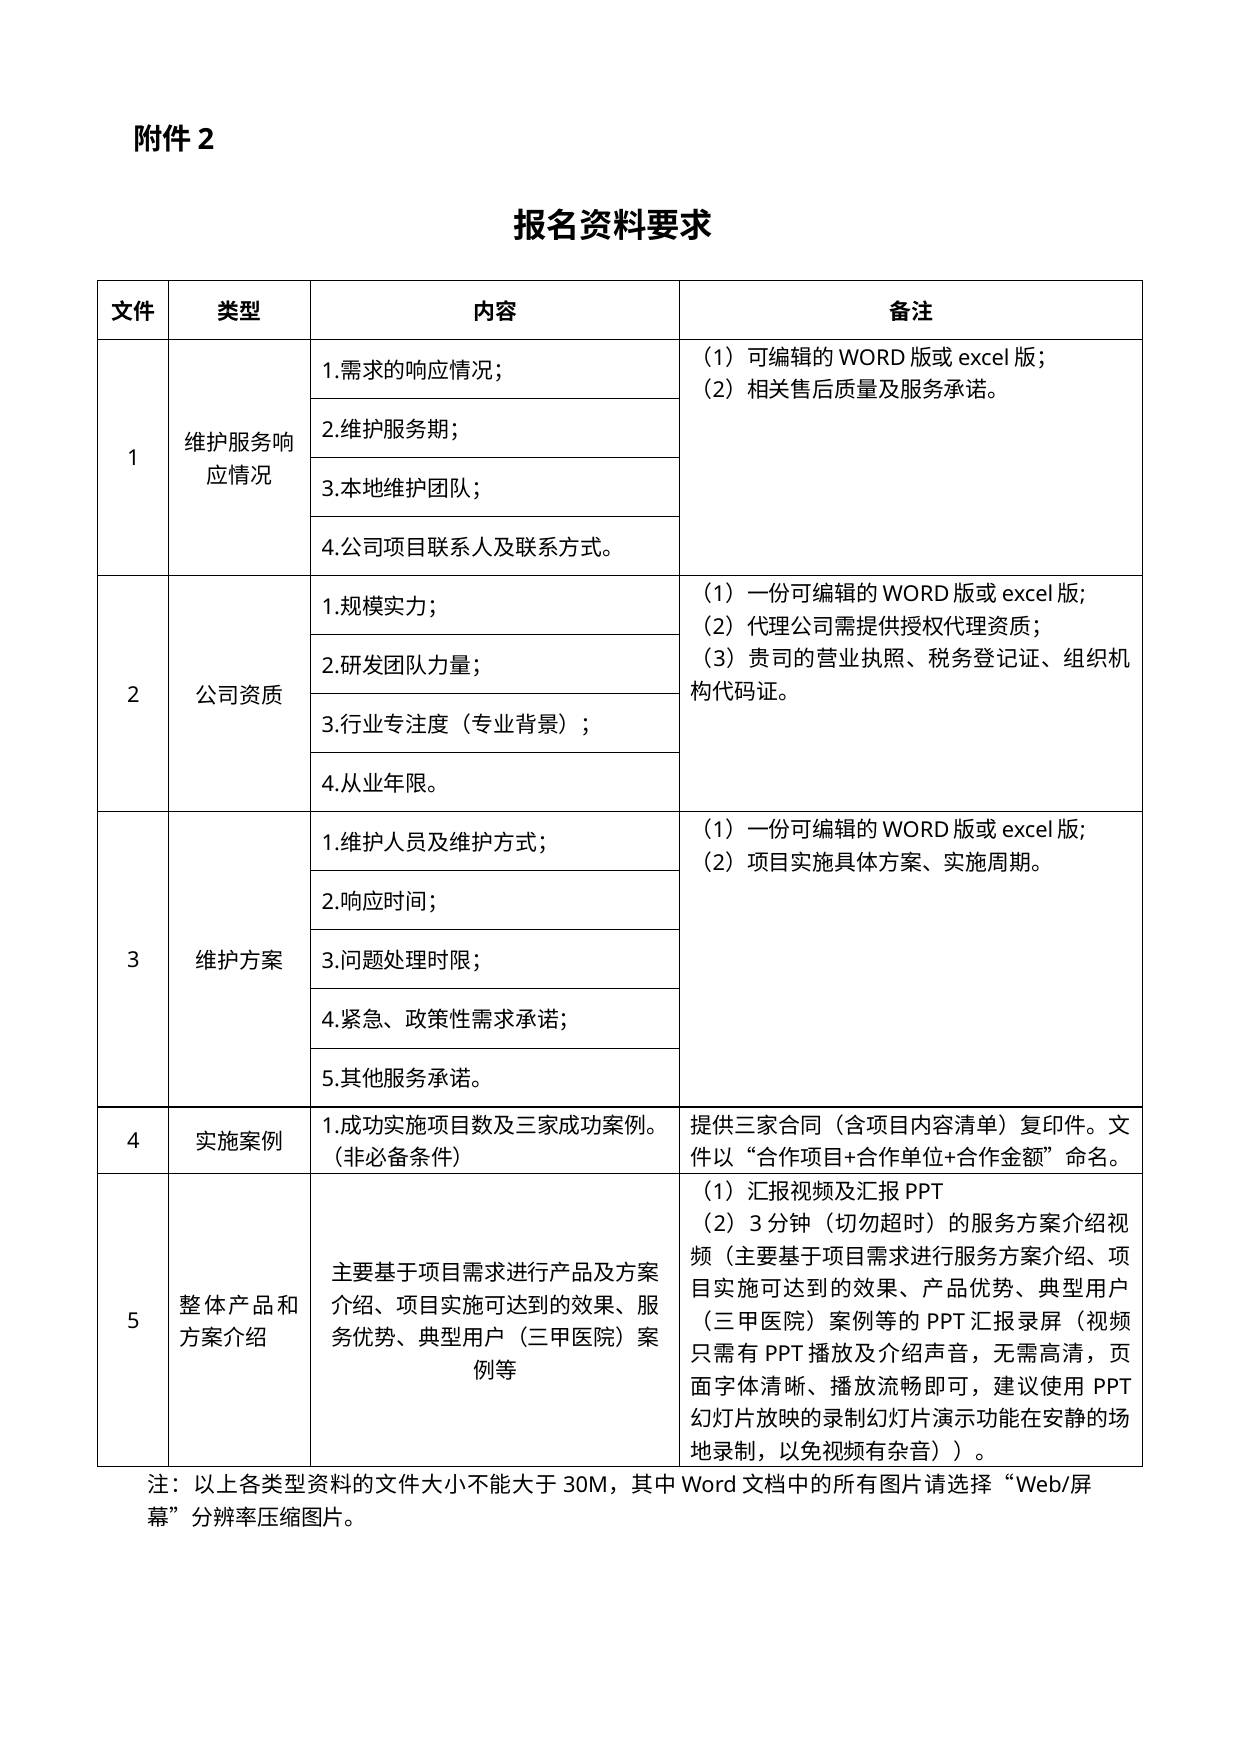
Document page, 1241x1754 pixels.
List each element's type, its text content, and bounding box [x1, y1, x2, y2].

text 报名资料要求 [133, 191, 1092, 256]
table_cell 2.维护服务期； [311, 399, 679, 457]
table_cell 3.行业专注度（专业背景）； [311, 694, 679, 752]
text 注：以上各类型资料的文件大小不能大于30M，其中Word文档中的所有图片请选择“Web/屏幕”分辨率压缩图片。 [148, 1467, 1092, 1532]
table_cell 1.维护人员及维护方式； [311, 812, 679, 870]
table_cell 5 [98, 1174, 168, 1466]
table_cell 5.其他服务承诺。 [311, 1049, 679, 1106]
table_cell 提供三家合同（含项目内容清单）复印件。文件以“合作项目+合作单位+合作金额”命名。 [680, 1108, 1142, 1172]
table_cell 3.问题处理时限； [311, 930, 679, 988]
table_cell 公司资质 [169, 576, 310, 811]
table_cell 2.响应时间； [311, 871, 679, 929]
table_cell 维护方案 [169, 812, 310, 1106]
table_cell 4 [98, 1108, 168, 1172]
table_cell （1）可编辑的WORD版或excel版； （2）相关售后质量及服务承诺。 [680, 340, 1142, 575]
table_cell 1.规模实力； [311, 576, 679, 634]
table_header 文件 [98, 281, 168, 339]
table_header 内容 [311, 281, 679, 339]
table_cell 2 [98, 576, 168, 811]
table_cell （1）汇报视频及汇报PPT （2）3分钟（切勿超时）的服务方案介绍视频（主要基于项目需求进行服务方案介绍、项目实施可达到的效果、产品优势、典型用户（三甲医院）案例等的PPT汇报录屏（视频只需有PPT播放及介绍声音，无需高清，页面字体清晰、播放流畅即可，建议使用PPT幻灯片放映的录制幻灯片演示功能在安静的场地录制，以免视频有杂音））。 [680, 1174, 1142, 1466]
table_cell 4.紧急、政策性需求承诺； [311, 989, 679, 1047]
table_cell 主要基于项目需求进行产品及方案介绍、项目实施可达到的效果、服务优势、典型用户（三甲医院）案例等 [311, 1174, 679, 1466]
text 附件2 [133, 104, 1092, 169]
table_cell 2.研发团队力量； [311, 635, 679, 693]
table_cell 3.本地维护团队； [311, 458, 679, 516]
table_cell 1.成功实施项目数及三家成功案例。 （非必备条件） [311, 1108, 679, 1172]
table_cell 实施案例 [169, 1108, 310, 1172]
table_cell （1）一份可编辑的WORD版或excel版; （2）项目实施具体方案、实施周期。 [680, 812, 1142, 1106]
table_cell （1）一份可编辑的WORD版或excel版; （2）代理公司需提供授权代理资质； （3）贵司的营业执照、税务登记证、组织机构代码证。 [680, 576, 1142, 811]
table_header 类型 [169, 281, 310, 339]
table_cell 4.从业年限。 [311, 753, 679, 811]
table_cell 维护服务响应情况 [169, 340, 310, 575]
table_cell 4.公司项目联系人及联系方式。 [311, 517, 679, 575]
table_cell 整体产品和方案介绍 [169, 1174, 310, 1466]
table_cell 1 [98, 340, 168, 575]
table_cell 3 [98, 812, 168, 1106]
table_header 备注 [680, 281, 1142, 339]
table_cell 1.需求的响应情况； [311, 340, 679, 398]
